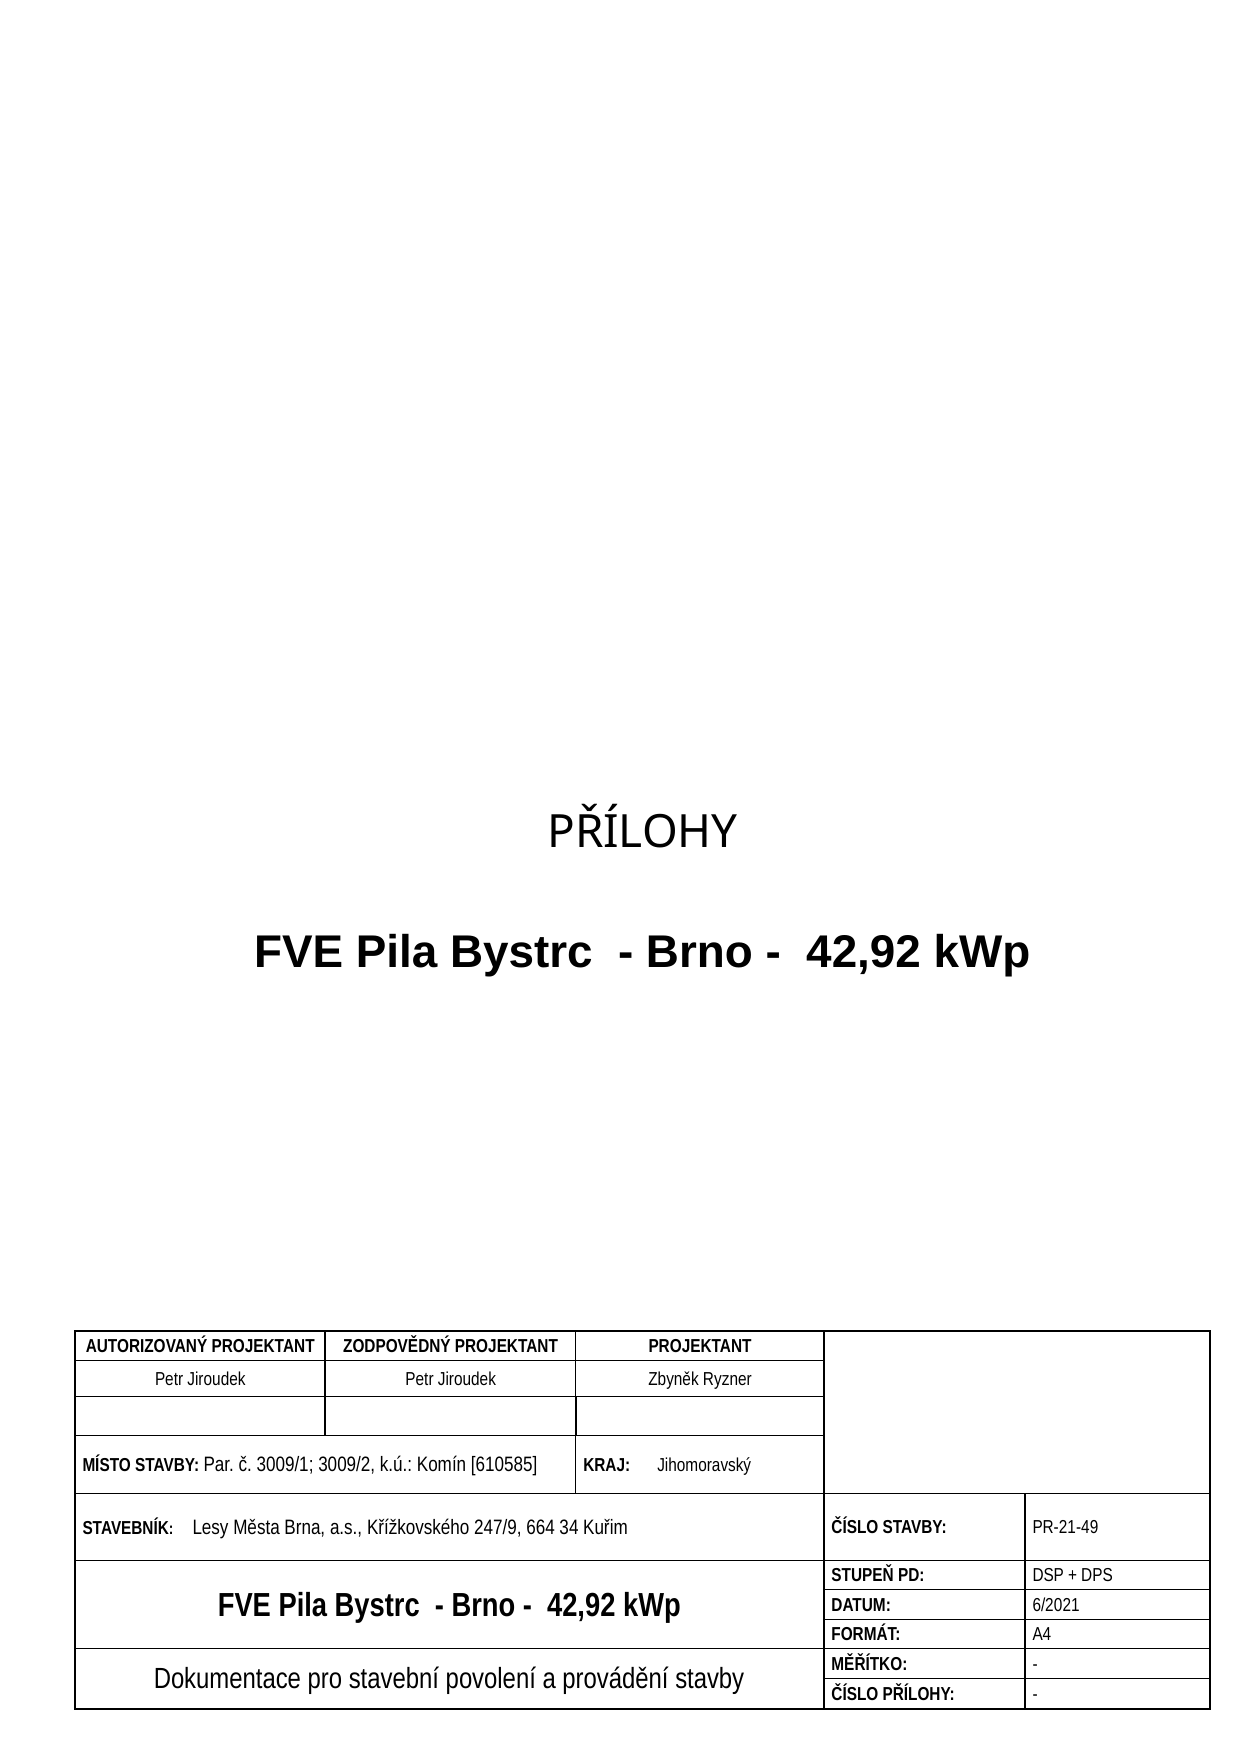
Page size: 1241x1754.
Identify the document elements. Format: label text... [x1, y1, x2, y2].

table_cell FORMÁT: [825, 1620, 1024, 1648]
table_cell STUPEŇ PD: [825, 1561, 1024, 1589]
table_cell PR-21-49 [1026, 1494, 1209, 1559]
table_header PROJEKTANT [576, 1332, 823, 1359]
table_cell ČÍSLO STAVBY: [825, 1494, 1024, 1559]
table_cell FVE Pila Bystrc - Brno - 42,92 kWp [76, 1561, 823, 1648]
table_cell Zbyněk Ryzner [576, 1361, 823, 1396]
table_cell Petr Jiroudek [326, 1361, 575, 1396]
table_cell [326, 1397, 575, 1434]
table_cell A4 [1026, 1620, 1209, 1648]
text Přílohy [162, 798, 1122, 861]
table_cell STAVEBNÍK: Lesy Města Brna, a.s., Křížkovského 247/9, 664 34 Kuřim [76, 1494, 823, 1559]
table_header AUTORIZOVANÝ PROJEKTANT [76, 1332, 324, 1359]
table_cell [76, 1397, 324, 1434]
table_cell Dokumentace pro stavební povolení a provádění stavby [76, 1649, 823, 1707]
table_cell - [1026, 1679, 1209, 1707]
table_cell [577, 1397, 823, 1434]
table_cell KRAJ: [576, 1436, 650, 1493]
table_cell 6/2021 [1026, 1590, 1209, 1619]
table_cell Petr Jiroudek [76, 1361, 324, 1396]
table_cell ČÍSLO PŘÍLOHY: [825, 1679, 1024, 1707]
table_cell DSP + DPS [1026, 1561, 1209, 1589]
table_cell MĚŘÍTKO: [825, 1649, 1024, 1678]
table_cell DATUM: [825, 1590, 1024, 1619]
table_header ZODPOVĚDNÝ PROJEKTANT [326, 1332, 575, 1359]
table_cell Jihomoravský [650, 1436, 823, 1493]
text FVE Pila Bystrc - Brno - 42,92 kWp [162, 925, 1122, 978]
table_header [1078, 1332, 1209, 1493]
table_cell MÍSTO STAVBY: Par. č. 3009/1; 3009/2, k.ú.: Komín [610585] [76, 1436, 575, 1493]
table_cell - [1026, 1649, 1209, 1678]
table_header [825, 1332, 1078, 1493]
